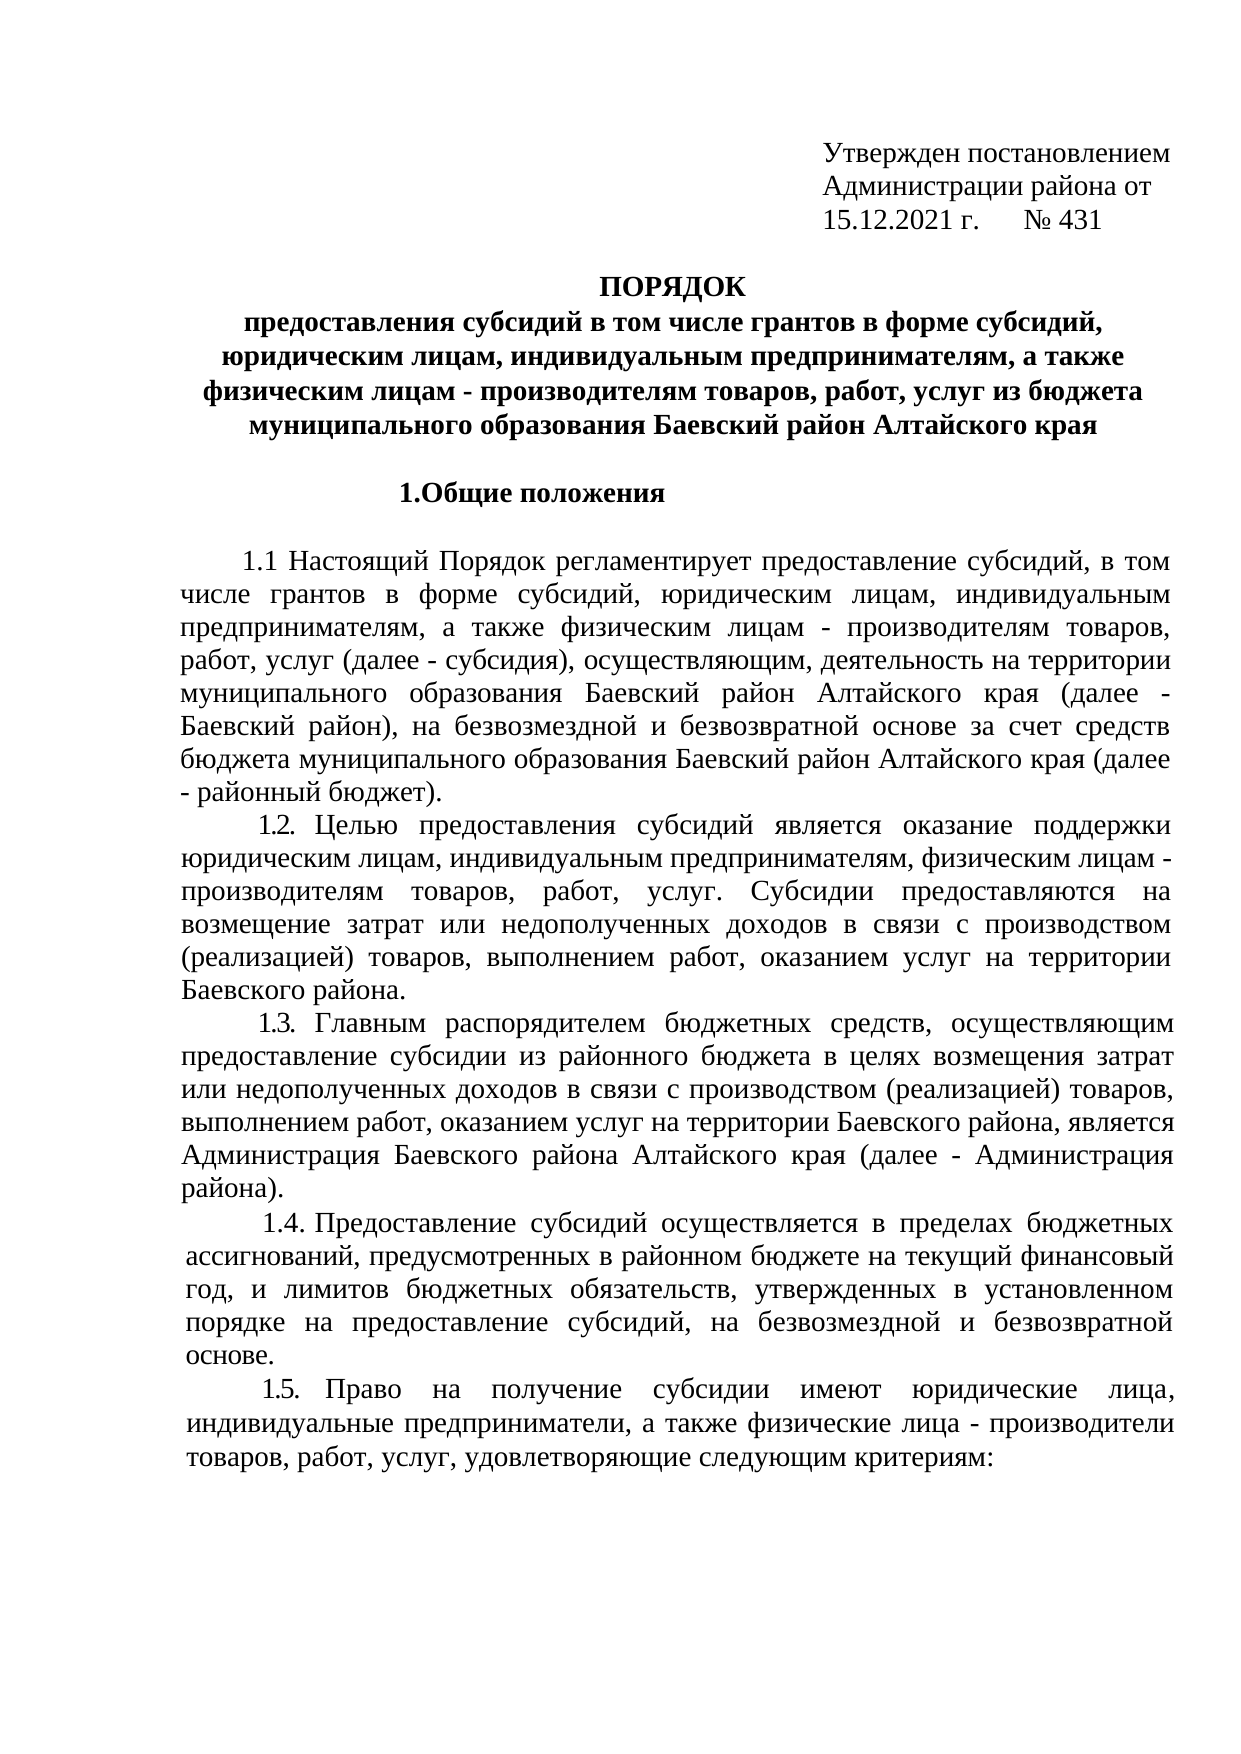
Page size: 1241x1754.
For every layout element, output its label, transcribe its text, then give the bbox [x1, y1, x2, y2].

text 1.5. Право на получение субсидии имеют юридические лица, индивидуальные предприниматели, а также физические лица - производители товаров, работ, услуг, удовлетворяющие следующим критериям: [186, 1371, 1175, 1473]
text предоставления субсидий в том числе грантов в форме субсидий, юридическим лицам, индивидуальным предпринимателям, а также физическим лицам - производителям товаров, работ, услуг из бюджета муниципального образования Баевский район Алтайского края [178, 304, 1167, 442]
text ПОРЯДОК [178, 269, 1167, 304]
list Предоставление субсидий осуществляется в пределах бюджетных ассигнований, предусмотренных в районном бюджете на текущий финансовый год, и лимитов бюджетных обязательств, утвержденных в установленном порядке на предоставление субсидий, на безвозмездной и безвозвратной основе. [185, 1206, 1174, 1371]
list Главным распорядителем бюджетных средств, осуществляющим предоставление субсидии из районного бюджета в целях возмещения затрат или недополученных доходов в связи с производством (реализацией) товаров, выполнением работ, оказанием услуг на территории Баевского района, является Администрация Баевского района Алтайского края (далее - Администрация района). [181, 1006, 1175, 1204]
text 1.1 Настоящий Порядок регламентирует предоставление субсидий, в том числе грантов в форме субсидий, юридическим лицам, индивидуальным предпринимателям, а также физическим лицам - производителям товаров, работ, услуг (далее - субсидия), осуществляющим, деятельность на территории муниципального образования Баевский район Алтайского края (далее - Баевский район), на безвозмездной и безвозвратной основе за счет средств бюджета муниципального образования Баевский район Алтайского края (далее - районный бюджет). [180, 544, 1171, 808]
text Утвержден постановлением Администрации района от [822, 135, 1175, 202]
list Целью предоставления субсидий является оказание поддержки юридическим лицам, индивидуальным предпринимателям, физическим лицам - производителям товаров, работ, услуг. Субсидии предоставляются на возмещение затрат или недополученных доходов в связи с производством (реализацией) товаров, выполнением работ, оказанием услуг на территории Баевского района. [181, 808, 1172, 1006]
text 15.12.2021 г. № 431 [822, 202, 1175, 236]
text 1.Общие положения [180, 476, 1171, 509]
